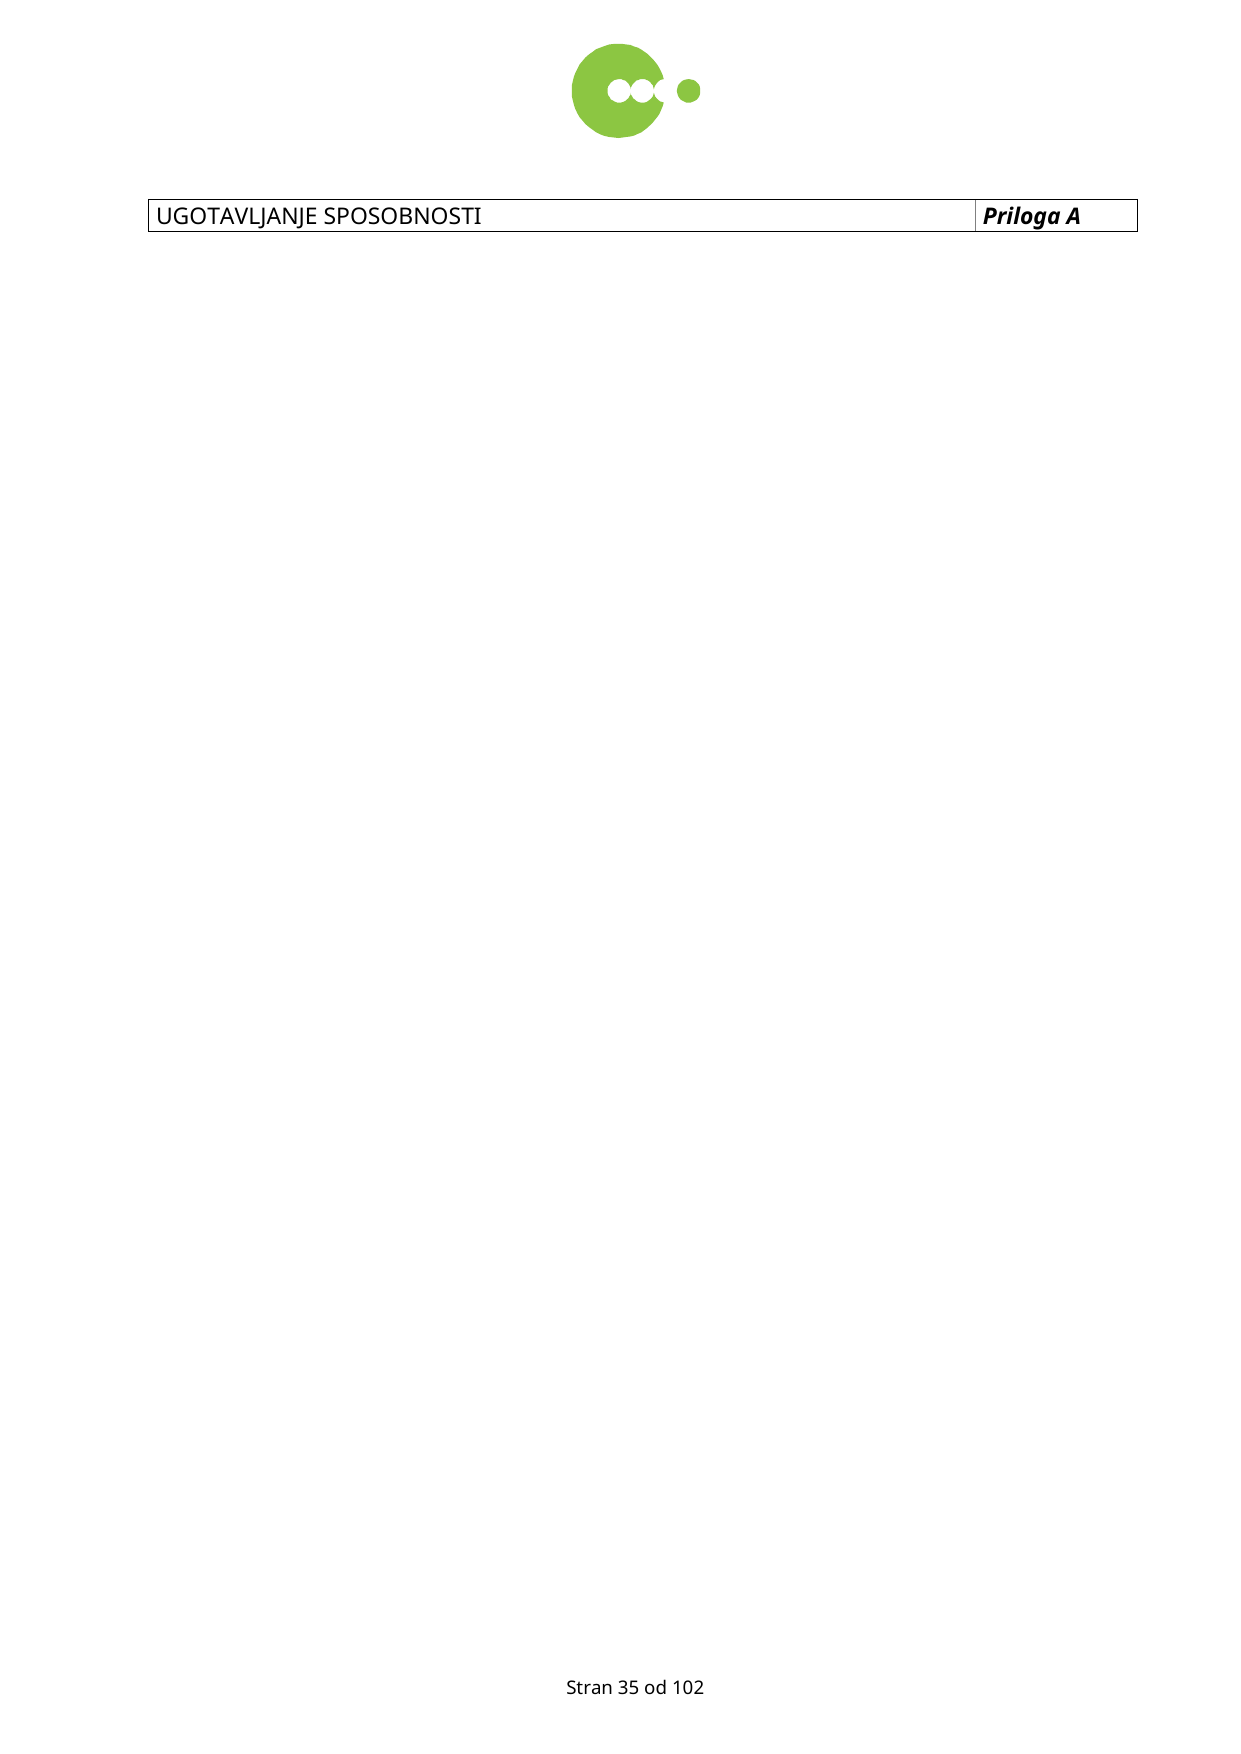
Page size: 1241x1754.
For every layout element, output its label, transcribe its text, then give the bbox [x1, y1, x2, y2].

table_header UGOTAVLJANJE SPOSOBNOSTI [149, 200, 975, 231]
table_header Priloga A [976, 200, 1137, 231]
